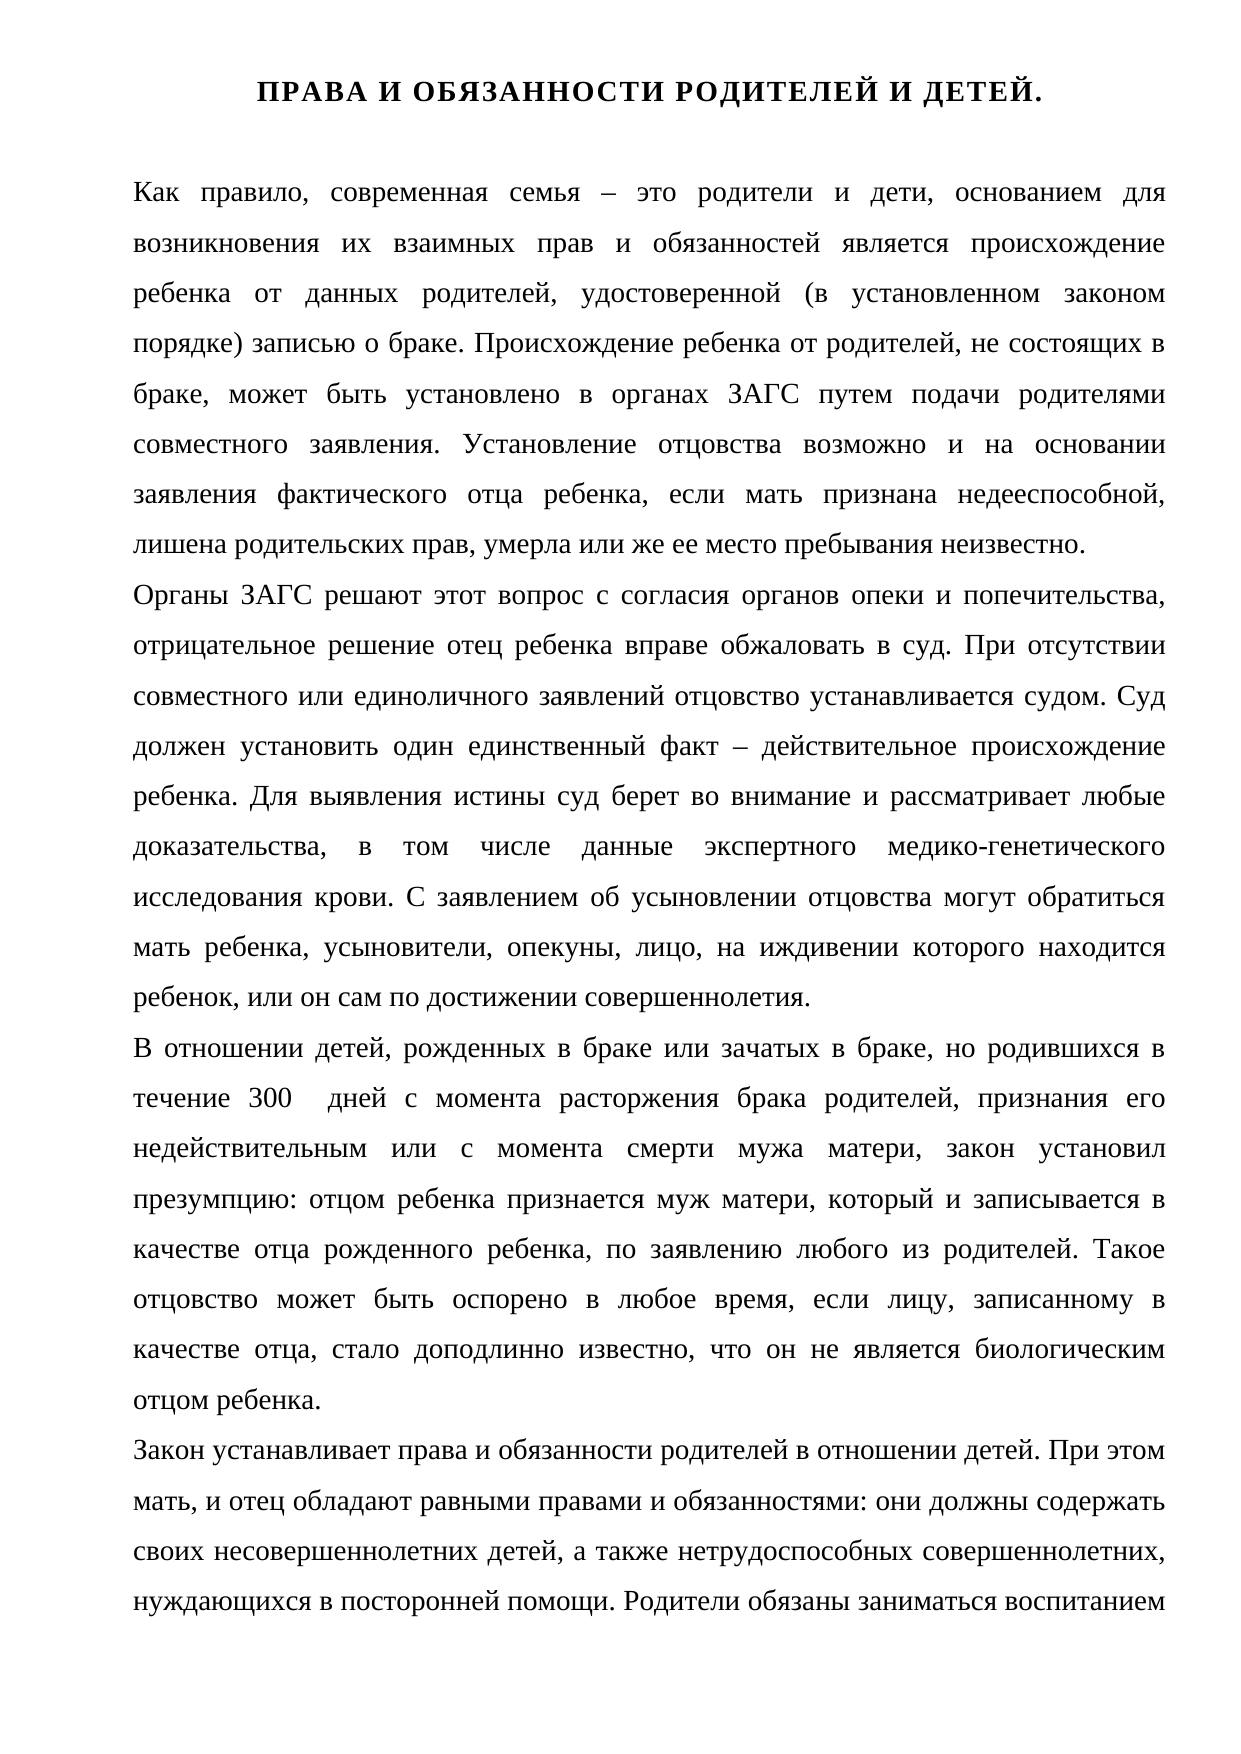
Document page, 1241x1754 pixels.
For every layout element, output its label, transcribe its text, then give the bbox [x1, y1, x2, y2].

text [133, 1432, 1167, 1617]
text Как правило, современная семья – это родители и дети, основанием для возникновения их взаимных прав и обязанностей является происхождение ребенка от данных родителей, удостоверенной (в установленном законом порядке) записью о браке. Происхождение ребенка от родителей, не состоящих в браке, может быть установлено в органах ЗАГС путем подачи родителями совместного заявления. Установление отцовства возможно и на основании заявления фактического отца ребенка, если мать признана недееспособной, лишена родительских прав, умерла или же ее место пребывания неизвестно. [133, 174, 1167, 560]
text В отношении детей, рожденных в браке или зачатых в браке, но родившихся в течение 300 дней с момента расторжения брака родителей, признания его недействительным или с момента смерти мужа матери, закон установил презумпцию: отцом ребенка признается муж матери, который и записывается в качестве отца рожденного ребенка, по заявлению любого из родителей. Такое отцовство может быть оспорено в любое время, если лицу, записанному в качестве отца, стало доподлинно известно, что он не является биологическим отцом ребенка. [133, 1030, 1167, 1416]
text Органы ЗАГС решают этот вопрос с согласия органов опеки и попечительства, отрицательное решение отец ребенка вправе обжаловать в суд. При отсутствии совместного или единоличного заявлений отцовство устанавливается судом. Суд должен установить один единственный факт – действительное происхождение ребенка. Для выявления истины суд берет во внимание и рассматривает любые доказательства, в том числе данные экспертного медико-генетического исследования крови. С заявлением об усыновлении отцовства могут обратиться мать ребенка, усыновители, опекуны, лицо, на иждивении которого находится ребенок, или он сам по достижении совершеннолетия. [133, 577, 1167, 1013]
subtitle Права и обязанности родителей и детей. [133, 74, 1167, 107]
